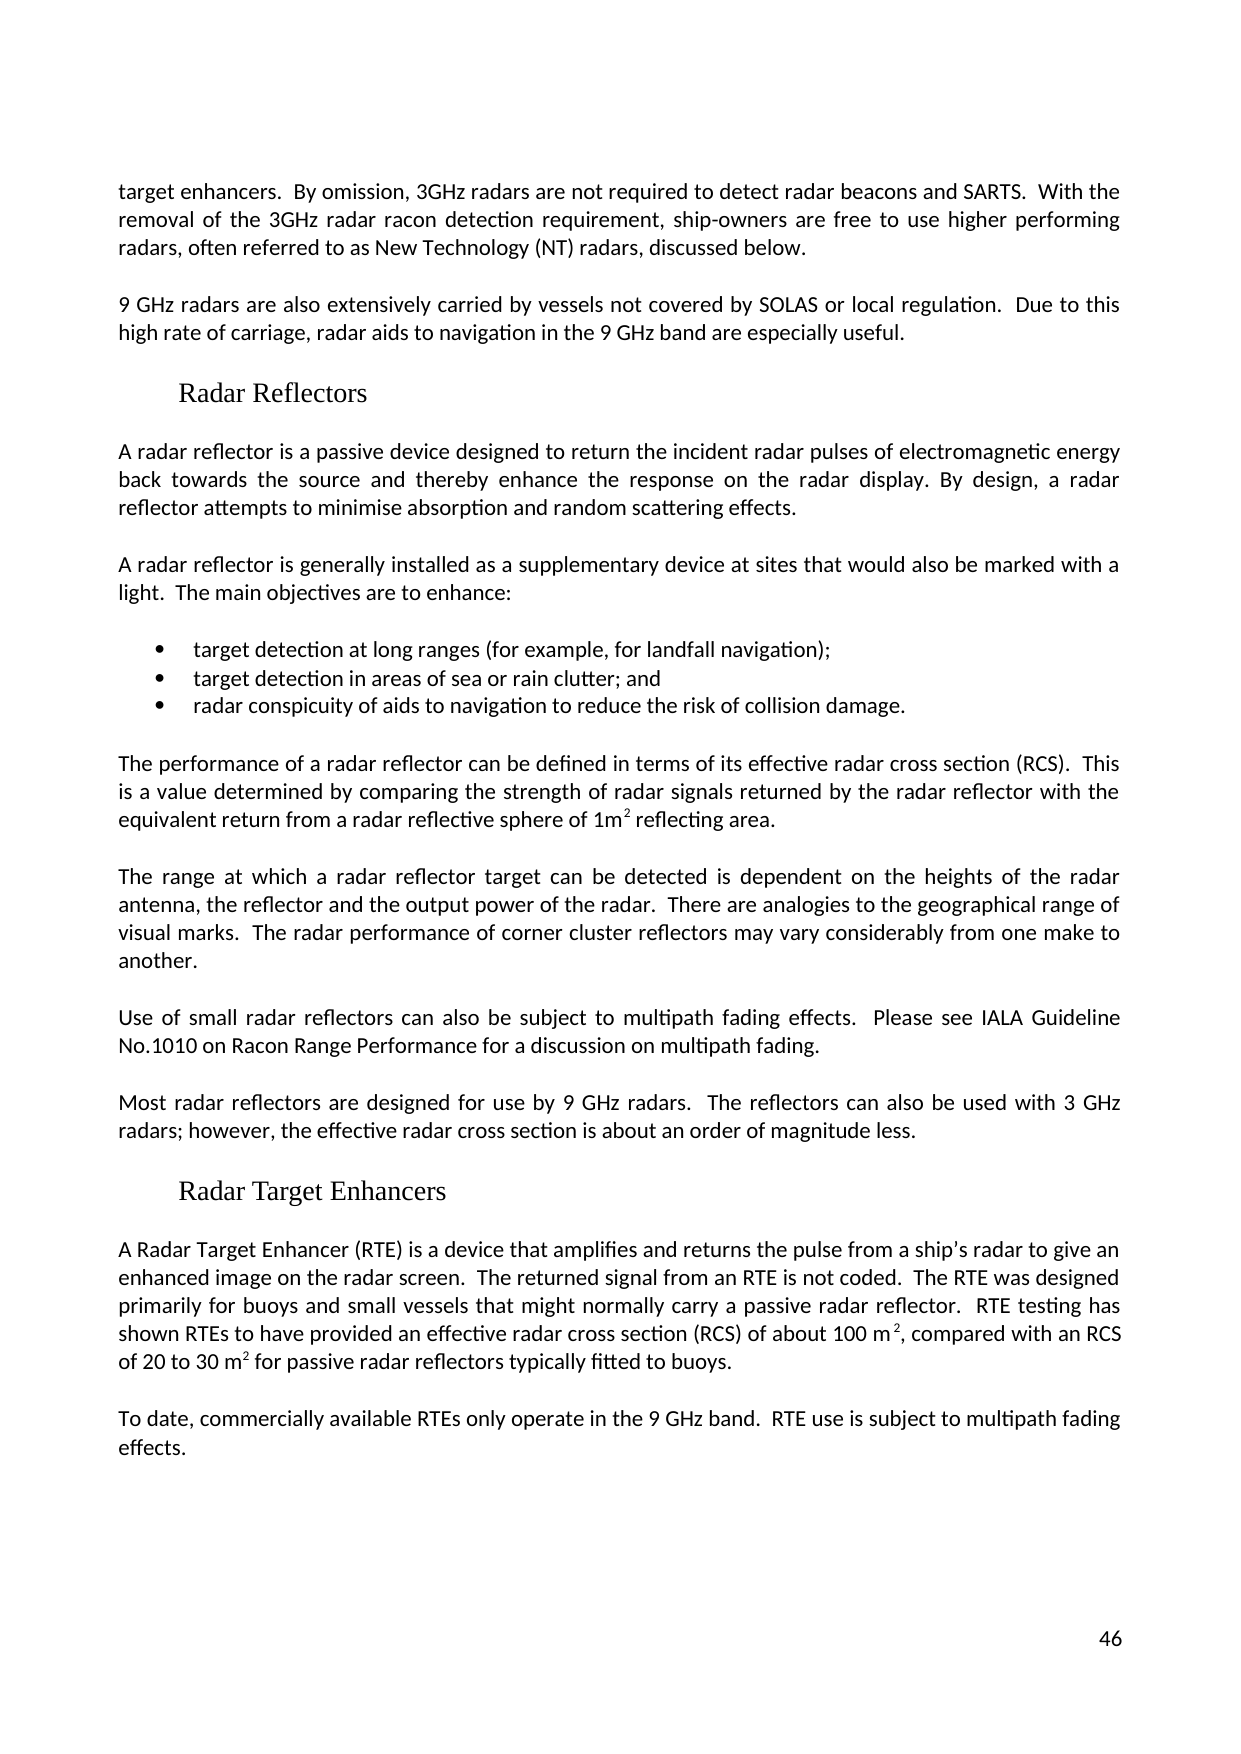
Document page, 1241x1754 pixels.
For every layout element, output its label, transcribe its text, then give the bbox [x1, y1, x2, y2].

text 9 GHz radars are also extensively carried by vessels not covered by SOLAS or local regulation. Due to this high rate of carriage, radar aids to navigation in the 9 GHz band are especially useful. [118, 290, 1122, 346]
text Use of small radar reflectors can also be subject to multipath fading effects. Please see IALA Guideline No.1010 on Racon Range Performance for a discussion on multipath fading. [118, 1003, 1122, 1059]
text The range at which a radar reflector target can be detected is dependent on the heights of the radar antenna, the reflector and the output power of the radar. There are analogies to the geographical range of visual marks. The radar performance of corner cluster reflectors may vary considerably from one make to another. [118, 862, 1122, 974]
list target detection at long ranges (for example, for landfall navigation); [156, 636, 1122, 664]
subtitle Radar Reflectors [178, 376, 1122, 408]
subtitle Radar Target Enhancers [178, 1174, 1122, 1206]
text A radar reflector is generally installed as a supplementary device at sites that would also be marked with a light. The main objectives are to enhance: [118, 550, 1122, 606]
text Most radar reflectors are designed for use by 9 GHz radars. The reflectors can also be used with 3 GHz radars; however, the effective radar cross section is about an order of magnitude less. [118, 1088, 1122, 1144]
text A radar reflector is a passive device designed to return the incident radar pulses of electromagnetic energy back towards the source and thereby enhance the response on the radar display. By design, a radar reflector attempts to minimise absorption and random scattering effects. [118, 437, 1122, 521]
text A Radar Target Enhancer (RTE) is a device that amplifies and returns the pulse from a ship’s radar to give an enhanced image on the radar screen. The returned signal from an RTE is not coded. The RTE was designed primarily for buoys and small vessels that might normally carry a passive radar reflector. RTE testing has shown RTEs to have provided an effective radar cross section (RCS) of about 100 m2, compared with an RCS of 20 to 30 m2 for passive radar reflectors typically fitted to buoys. [118, 1235, 1122, 1375]
text To date, commercially available RTEs only operate in the 9 GHz band. RTE use is subject to multipath fading effects. [118, 1404, 1122, 1461]
text The performance of a radar reflector can be defined in terms of its effective radar cross section (RCS). This is a value determined by comparing the strength of radar signals returned by the radar reflector with the equivalent return from a radar reflective sphere of 1m2 reflecting area. [118, 749, 1122, 833]
list target detection in areas of sea or rain clutter; and [156, 664, 1122, 692]
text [118, 177, 1122, 261]
list radar conspicuity of aids to navigation to reduce the risk of collision damage. [156, 692, 1122, 720]
